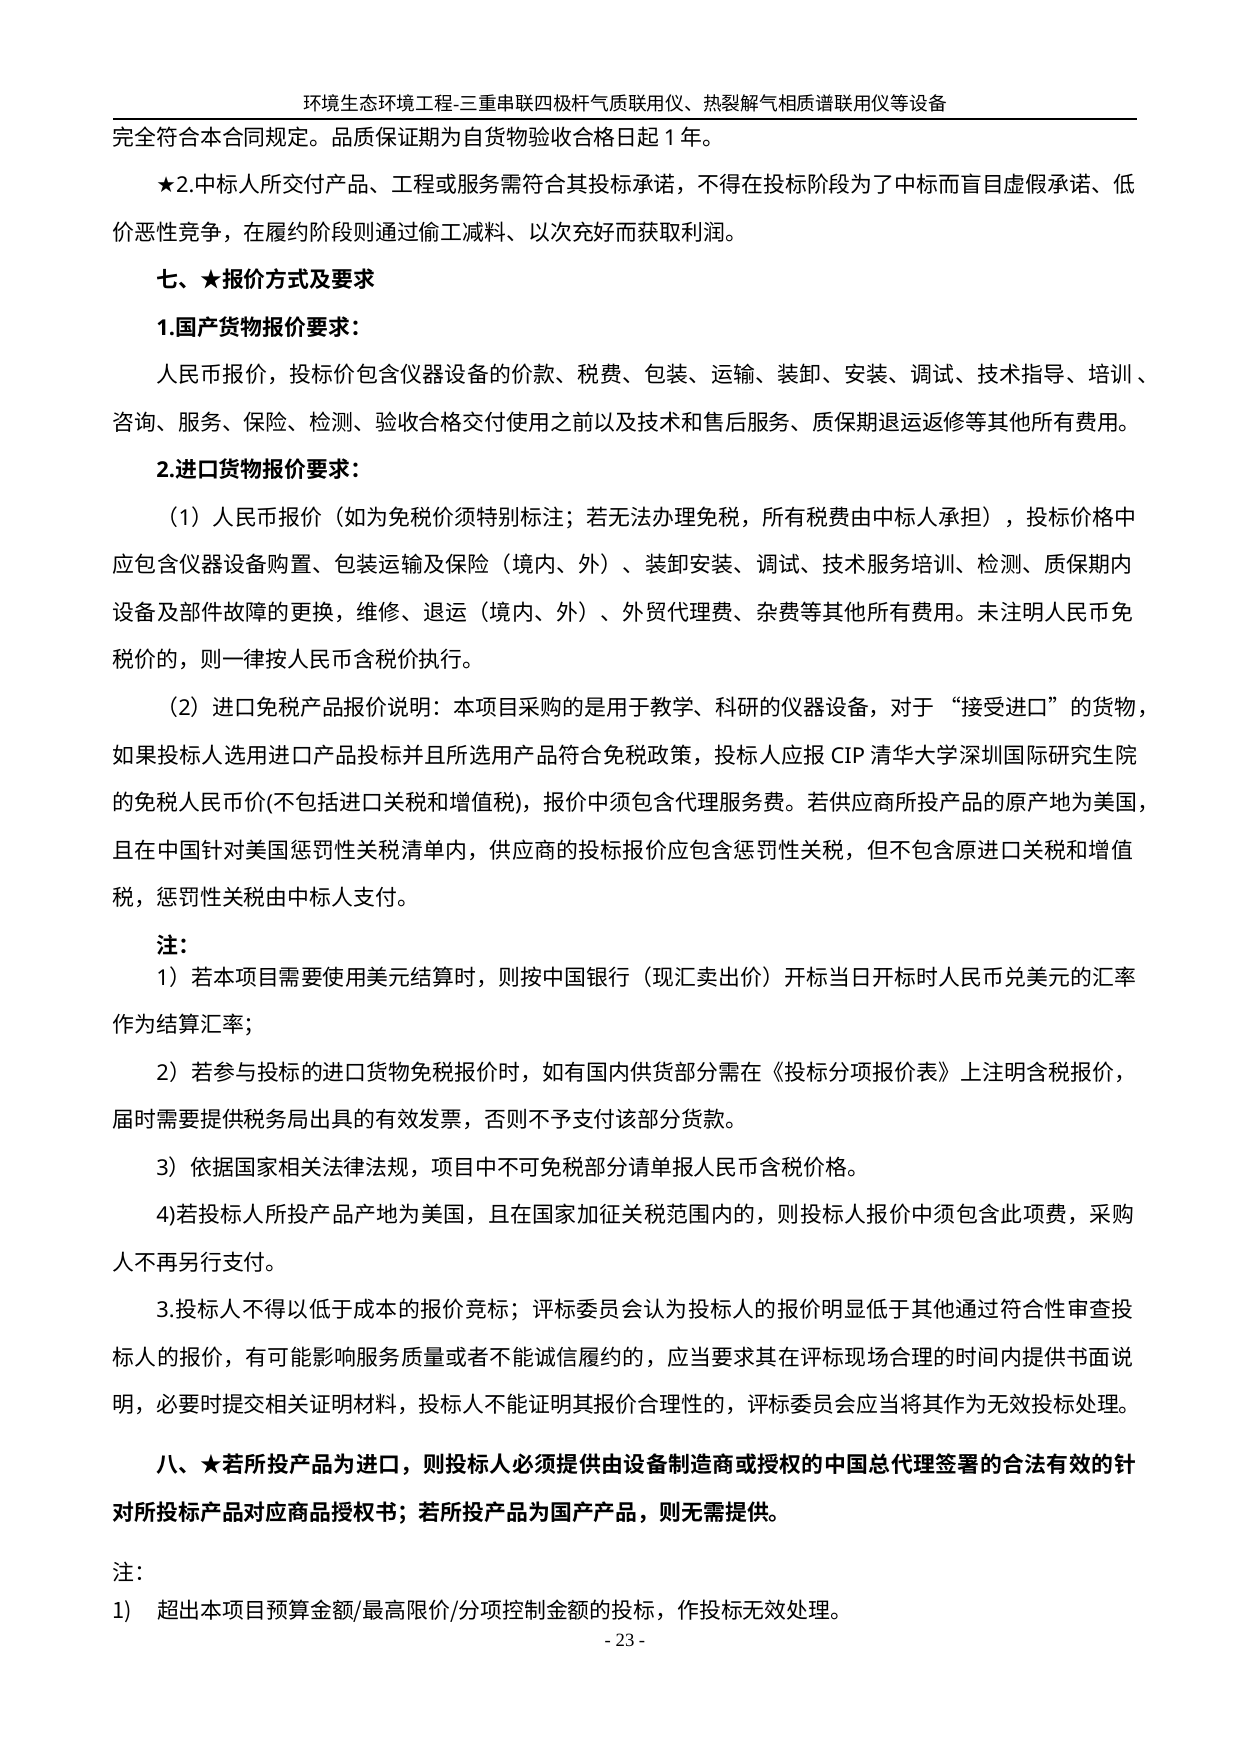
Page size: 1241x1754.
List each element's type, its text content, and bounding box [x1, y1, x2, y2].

list ★若所投产品为进口，则投标人必须提供由设备制造商或授权的中国总代理签署的合法有效的针对所投标产品对应商品授权书；若所投产品为国产产品，则无需提供。 [112, 1447, 1137, 1527]
text 2）若参与投标的进口货物免税报价时，如有国内供货部分需在《投标分项报价表》上注明含税报价，届时需要提供税务局出具的有效发票，否则不予支付该部分货款。 [112, 1054, 1137, 1134]
text 4)若投标人所投产品产地为美国，且在国家加征关税范围内的，则投标人报价中须包含此项费，采购人不再另行支付。 [112, 1197, 1137, 1277]
list 超出本项目预算金额/最高限价/分项控制金额的投标，作投标无效处理。 [112, 1593, 1137, 1624]
text 注： [112, 1555, 1137, 1587]
list ★报价方式及要求 [112, 262, 1137, 294]
text 注： [150, 928, 1137, 959]
text ★2.中标人所交付产品、工程或服务需符合其投标承诺，不得在投标阶段为了中标而盲目虚假承诺、低价恶性竞争，在履约阶段则通过偷工减料、以次充好而获取利润。 [112, 167, 1137, 246]
text 1）若本项目需要使用美元结算时，则按中国银行（现汇卖出价）开标当日开标时人民币兑美元的汇率作为结算汇率； [112, 959, 1137, 1039]
text 人民币报价，投标价包含仪器设备的价款、税费、包装、运输、装卸、安装、调试、技术指导、培训、咨询、服务、保险、检测、验收合格交付使用之前以及技术和售后服务、质保期退运返修等其他所有费用。 [112, 357, 1137, 436]
text 3）依据国家相关法律法规，项目中不可免税部分请单报人民币含税价格。 [112, 1150, 1137, 1181]
text （1）人民币报价（如为免税价须特别标注；若无法办理免税，所有税费由中标人承担），投标价格中应包含仪器设备购置、包装运输及保险（境内、外）、装卸安装、调试、技术服务培训、检测、质保期内设备及部件故障的更换，维修、退运（境内、外）、外贸代理费、杂费等其他所有费用。未注明人民币免税价的，则一律按人民币含税价执行。 [112, 500, 1137, 674]
text 1.国产货物报价要求： [156, 310, 1137, 341]
text 3.投标人不得以低于成本的报价竞标；评标委员会认为投标人的报价明显低于其他通过符合性审查投标人的报价，有可能影响服务质量或者不能诚信履约的，应当要求其在评标现场合理的时间内提供书面说明，必要时提交相关证明材料，投标人不能证明其报价合理性的，评标委员会应当将其作为无效投标处理。 [112, 1292, 1137, 1419]
text 2.进口货物报价要求： [156, 452, 1137, 484]
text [112, 119, 1137, 151]
text （2）进口免税产品报价说明：本项目采购的是用于教学、科研的仪器设备，对于 “接受进口”的货物，如果投标人选用进口产品投标并且所选用产品符合免税政策，投标人应报CIP清华大学深圳国际研究生院的免税人民币价(不包括进口关税和增值税)，报价中须包含代理服务费。若供应商所投产品的原产地为美国，且在中国针对美国惩罚性关税清单内，供应商的投标报价应包含惩罚性关税，但不包含原进口关税和增值税，惩罚性关税由中标人支付。 [112, 690, 1137, 912]
